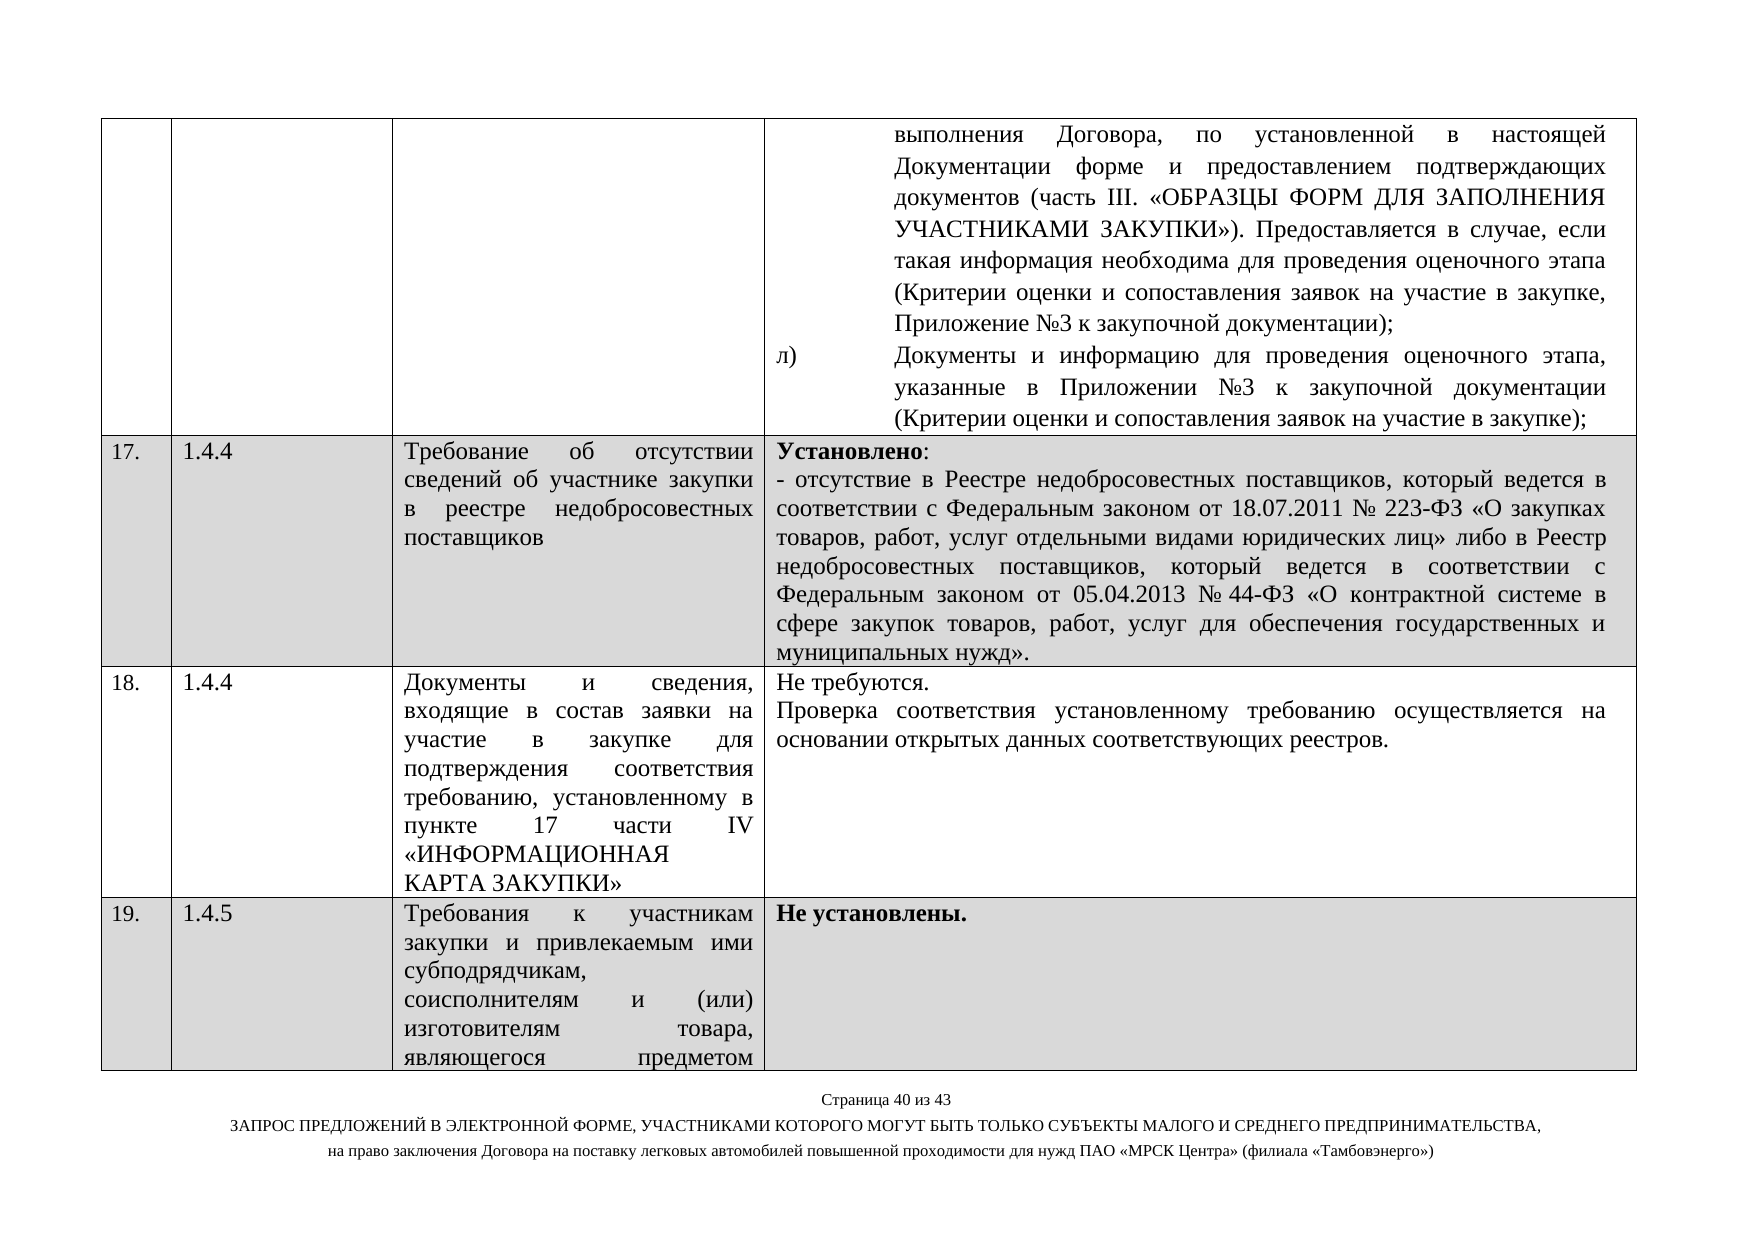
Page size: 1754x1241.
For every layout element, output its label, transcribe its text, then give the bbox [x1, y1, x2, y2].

table_cell [102, 898, 171, 1070]
table_cell 1.4.4 [172, 436, 392, 666]
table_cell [765, 119, 1636, 435]
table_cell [393, 119, 764, 435]
table_cell 1.4.5 [172, 898, 392, 1070]
table_cell Не требуются. Проверка соответствия установленному требованию осуществляется на основании открытых данных соответствующих реестров. [765, 667, 1636, 897]
table_cell Документы и сведения, входящие в состав заявки на участие в закупке для подтверждения соответствия требованию, установленному в пункте 17 части IV «ИНФОРМАЦИОННАЯ КАРТА ЗАКУПКИ» [393, 667, 764, 897]
table_cell Не установлены. [765, 898, 1636, 1070]
table_cell 1.4.4 [172, 667, 392, 897]
table_cell Установлено: - отсутствие в Реестре недобросовестных поставщиков, который ведется в соответствии с Федеральным законом от 18.07.2011 № 223-ФЗ «О закупках товаров, работ, услуг отдельными видами юридических лиц» либо в Реестр недобросовестных поставщиков, который ведется в соответствии с Федеральным законом от 05.04.2013 № 44-ФЗ «О контрактной системе в сфере закупок товаров, работ, услуг для обеспечения государственных и муниципальных нужд». [765, 436, 1636, 666]
table_cell Требование об отсутствии сведений об участнике закупки в реестре недобросовестных поставщиков [393, 436, 764, 666]
table_cell [102, 436, 171, 666]
table_cell [102, 119, 171, 435]
table_cell [102, 667, 171, 897]
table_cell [393, 898, 764, 1070]
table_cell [172, 119, 392, 435]
